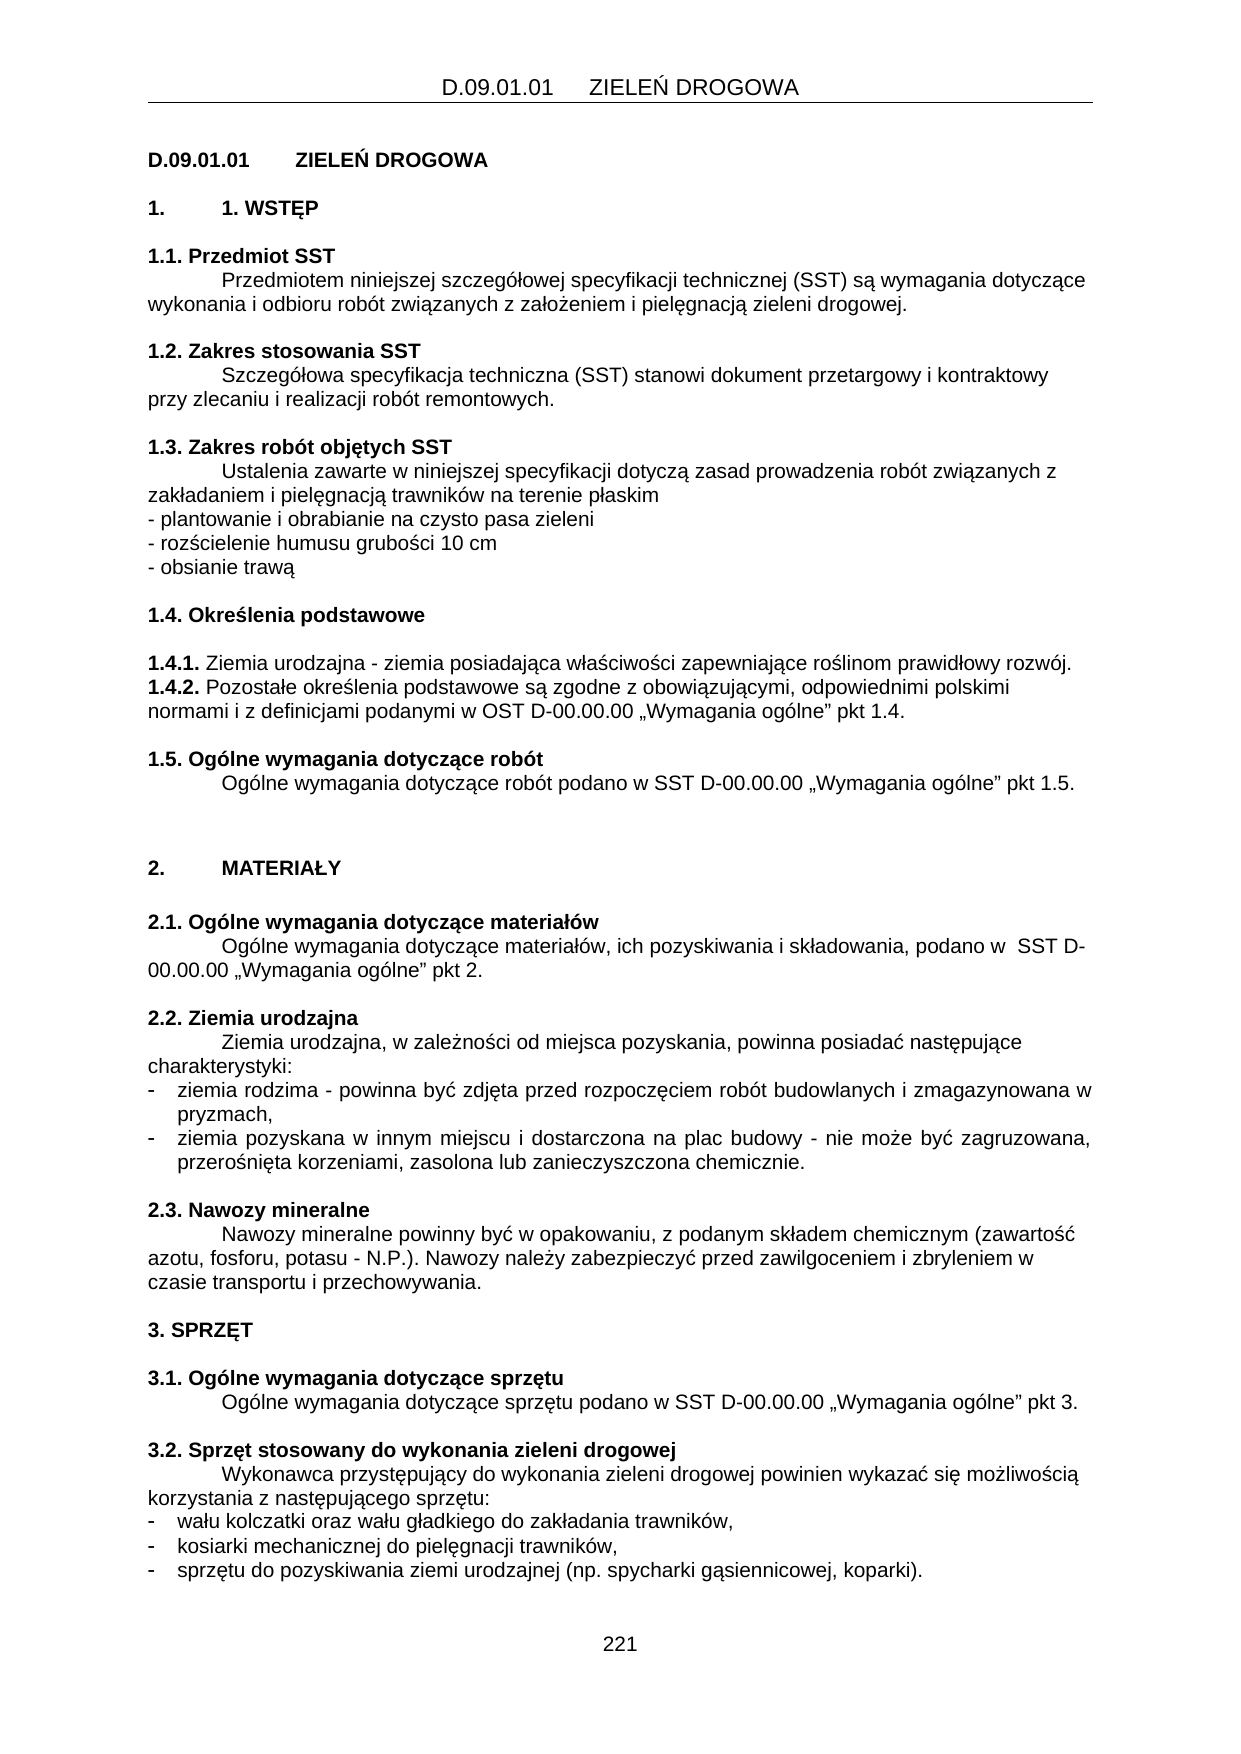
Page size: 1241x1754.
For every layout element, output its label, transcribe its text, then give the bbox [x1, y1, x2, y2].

subtitle 1.3. Zakres robót objętych SST [148, 435, 1093, 459]
subtitle 3. sprzęt [148, 1318, 1093, 1342]
subtitle 1.1. Przedmiot SST [148, 243, 1093, 267]
subtitle MATERIAŁY [148, 856, 1093, 880]
subtitle 1.4. Określenia podstawowe [148, 603, 1093, 627]
text Wykonawca przystępujący do wykonania zieleni drogowej powinien wykazać się możliwością korzystania z następującego sprzętu: [148, 1461, 1093, 1509]
list ziemia pozyskana w innym miejscu i dostarczona na plac budowy - nie może być zagruzowana, przerośnięta korzeniami, zasolona lub zanieczyszczona chemicznie. [148, 1126, 1093, 1174]
text Ogólne wymagania dotyczące sprzętu podano w SST D-00.00.00 „Wymagania ogólne” pkt 3. [148, 1389, 1093, 1413]
text Ogólne wymagania dotyczące materiałów, ich pozyskiwania i składowania, podano w SST D-00.00.00 „Wymagania ogólne” pkt 2. [148, 934, 1093, 982]
subtitle 1. WSTĘP [148, 196, 1093, 219]
subtitle 3.2. Sprzęt stosowany do wykonania zieleni drogowej [148, 1437, 1093, 1461]
text Ogólne wymagania dotyczące robót podano w SST D-00.00.00 „Wymagania ogólne” pkt 1.5. [148, 771, 1093, 794]
list wału kolczatki oraz wału gładkiego do zakładania trawników, [148, 1509, 1093, 1533]
text Szczegółowa specyfikacja techniczna (SST) stanowi dokument przetargowy i kontraktowy przy zlecaniu i realizacji robót remontowych. [148, 363, 1093, 411]
text Ziemia urodzajna, w zależności od miejsca pozyskania, powinna posiadać następujące charakterystyki: [148, 1030, 1093, 1078]
text Przedmiotem niniejszej szczegółowej specyfikacji technicznej (SST) są wymagania dotyczące wykonania i odbioru robót związanych z założeniem i pielęgnacją zieleni drogowej. [148, 267, 1093, 315]
subtitle 3.1. Ogólne wymagania dotyczące sprzętu [148, 1366, 1093, 1389]
text - obsianie trawą [148, 555, 1093, 579]
subtitle 1.5. Ogólne wymagania dotyczące robót [148, 747, 1093, 771]
subtitle 2.3. Nawozy mineralne [148, 1198, 1093, 1222]
list ziemia rodzima - powinna być zdjęta przed rozpoczęciem robót budowlanych i zmagazynowana w pryzmach, [148, 1078, 1093, 1126]
text - rozścielenie humusu grubości [148, 531, 1093, 555]
list kosiarki mechanicznej do pielęgnacji trawników, [148, 1533, 1093, 1557]
subtitle 1.2. Zakres stosowania SST [148, 339, 1093, 363]
text 1.4.2. Pozostałe określenia podstawowe są zgodne z obowiązującymi, odpowiednimi polskimi normami i z definicjami podanymi w OST D-00.00.00 „Wymagania ogólne” pkt 1.4. [148, 675, 1093, 723]
subtitle 2.2. Ziemia urodzajna [148, 1006, 1093, 1030]
text 1.4.1. Ziemia urodzajna - ziemia posiadająca właściwości zapewniające roślinom prawidłowy rozwój. [148, 651, 1093, 675]
text D.09.01.01 ZIELEŃ DROGOWA [148, 148, 1093, 172]
text Nawozy mineralne powinny być w opakowaniu, z podanym składem chemicznym (zawartość azotu, fosforu, potasu - N.P.). Nawozy należy zabezpieczyć przed zawilgoceniem i zbryleniem w czasie transportu i przechowywania. [148, 1222, 1093, 1294]
text - plantowanie i obrabianie na czysto pasa zieleni [148, 507, 1093, 531]
subtitle 2.1. Ogólne wymagania dotyczące materiałów [148, 910, 1093, 934]
text Ustalenia zawarte w niniejszej specyfikacji dotyczą zasad prowadzenia robót związanych z zakładaniem i pielęgnacją trawników na terenie płaskim [148, 459, 1093, 507]
list sprzętu do pozyskiwania ziemi urodzajnej (np. spycharki gąsiennicowej, koparki). [148, 1557, 1093, 1582]
